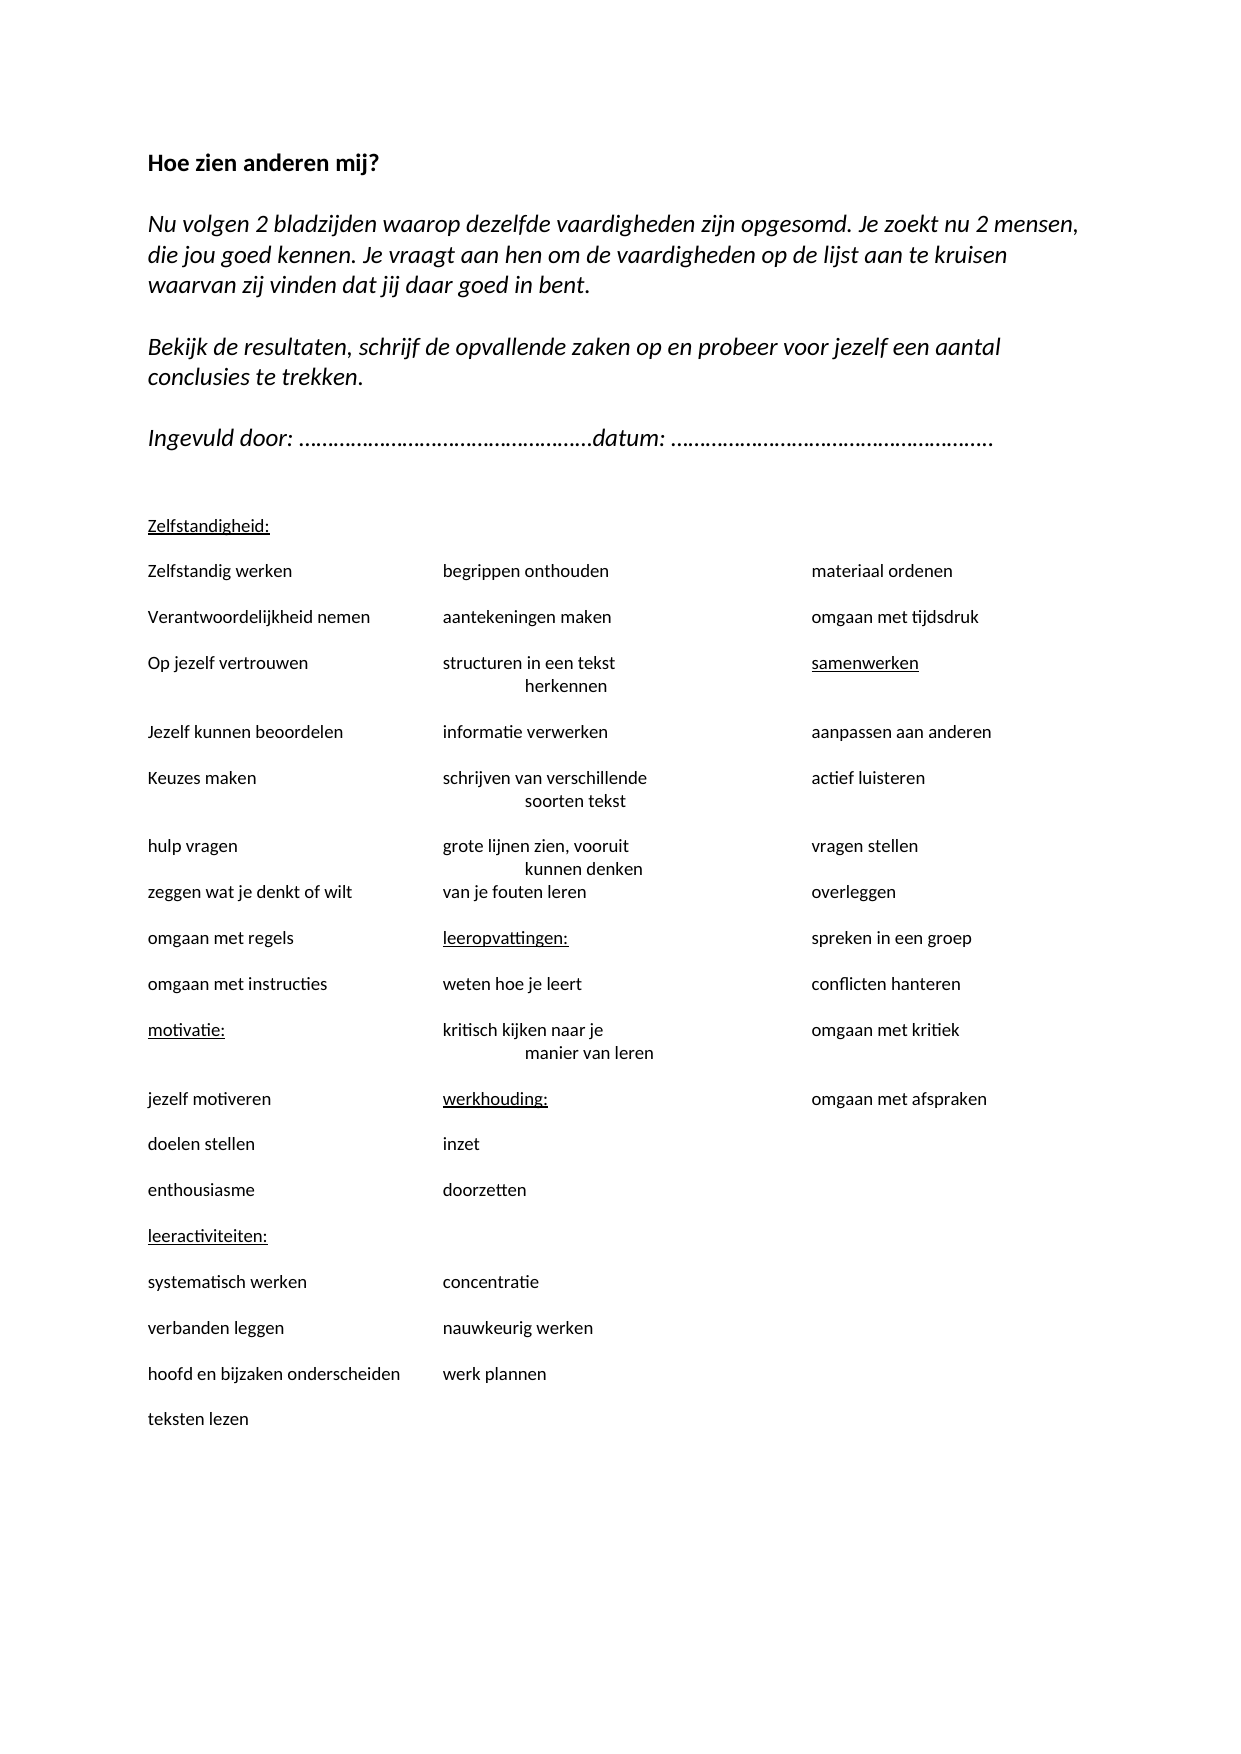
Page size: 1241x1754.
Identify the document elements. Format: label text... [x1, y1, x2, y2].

text Op jezelf vertrouwen structuren in een tekst samenwerken [148, 651, 1093, 674]
text Nu volgen 2 bladzijden waarop dezelfde vaardigheden zijn opgesomd. Je zoekt nu 2 mensen, die jou goed kennen. Je vraagt aan hen om de vaardigheden op de lijst aan te kruisen waarvan zij vinden dat jij daar goed in bent. [148, 209, 1093, 300]
text manier van leren [148, 1041, 1093, 1064]
text doelen stellen inzet [148, 1133, 1093, 1156]
text systematisch werken concentratie [148, 1270, 1093, 1293]
text teksten lezen [148, 1408, 1093, 1431]
text hoofd en bijzaken onderscheiden werk plannen [148, 1362, 1093, 1385]
text omgaan met regels leeropvattingen: spreken in een groep [148, 926, 1093, 949]
text Ingevuld door: ……………………………………………datum: ……………………………………………….. [148, 422, 1093, 453]
text motivatie: kritisch kijken naar je omgaan met kritiek [148, 1018, 1093, 1041]
text Zelfstandig werken begrippen onthouden materiaal ordenen [148, 560, 1093, 583]
text omgaan met instructies weten hoe je leert conflicten hanteren [148, 972, 1093, 995]
text Jezelf kunnen beoordelen informatie verwerken aanpassen aan anderen [148, 720, 1093, 743]
text leeractiviteiten: [148, 1224, 1093, 1247]
text herkennen [148, 674, 1093, 697]
text verbanden leggen nauwkeurig werken [148, 1316, 1093, 1339]
text hulp vragen grote lijnen zien, vooruit vragen stellen [148, 835, 1093, 858]
text Verantwoordelijkheid nemen aantekeningen maken omgaan met tijdsdruk [148, 606, 1093, 628]
text Hoe zien anderen mij? [148, 148, 1093, 178]
text kunnen denken [148, 858, 1093, 881]
text zeggen wat je denkt of wilt van je fouten leren overleggen [148, 881, 1093, 903]
text Bekijk de resultaten, schrijf de opvallende zaken op en probeer voor jezelf een aantal conclusies te trekken. [148, 331, 1093, 392]
text jezelf motiveren werkhouding: omgaan met afspraken [148, 1087, 1093, 1110]
text soorten tekst [148, 789, 1093, 812]
text Keuzes maken schrijven van verschillende actief luisteren [148, 766, 1093, 789]
text enthousiasme doorzetten [148, 1178, 1093, 1201]
text Zelfstandigheid: [148, 514, 1093, 537]
